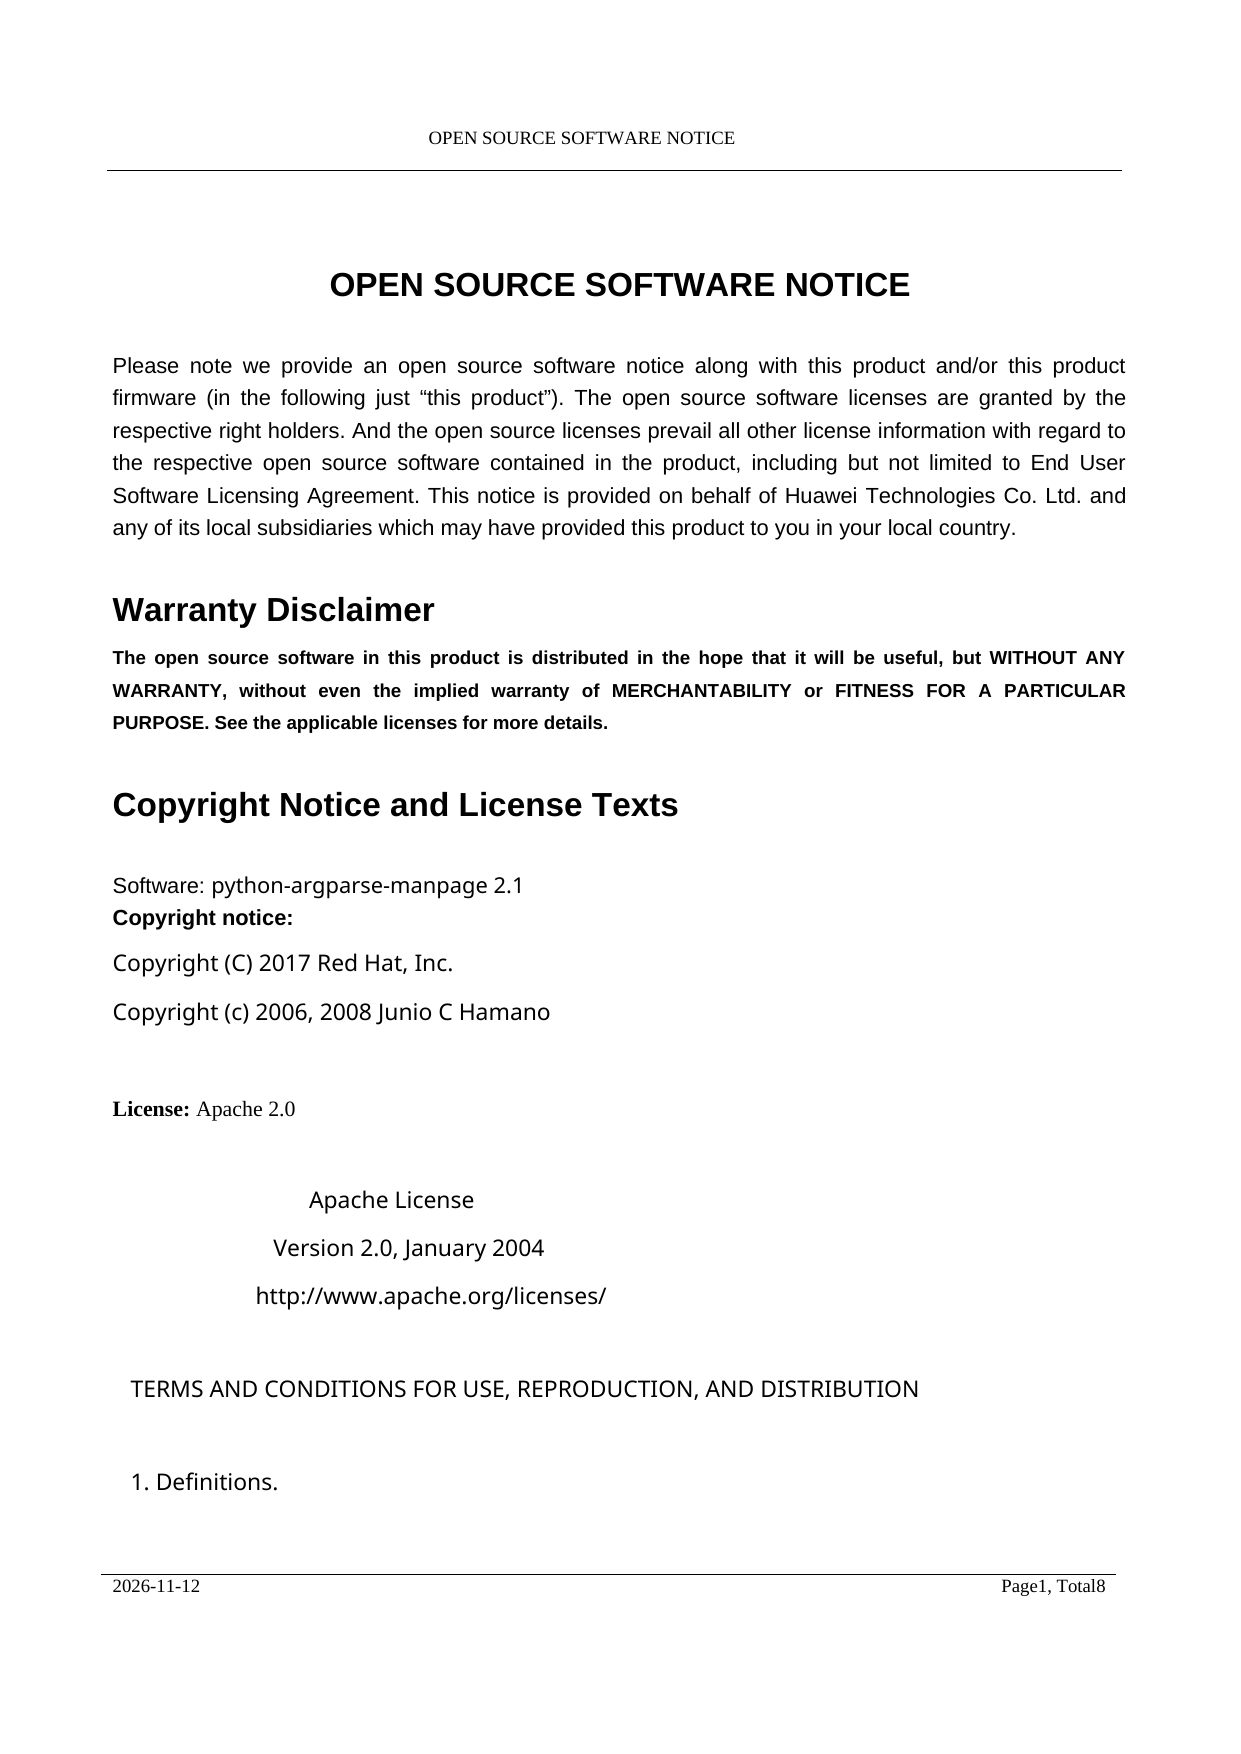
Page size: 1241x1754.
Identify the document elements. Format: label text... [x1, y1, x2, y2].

text http://www.apache.org/licenses/ [112, 1279, 1128, 1312]
text OPEN SOURCE SOFTWARE NOTICE [112, 251, 1128, 316]
text Copyright (C) 2017 Red Hat, Inc. Copyright (c) 2006, 2008 Junio C Hamano [112, 947, 1128, 1077]
text Apache License [112, 1183, 1128, 1216]
text Warranty Disclaimer [112, 576, 1128, 641]
text Please note we provide an open source software notice along with this product and/or this product firmware (in the following just “this product”). The open source software licenses are granted by the respective right holders. And the open source licenses prevail all other license information with regard to the respective open source software contained in the product, including but not limited to End User Software Licensing Agreement. This notice is provided on behalf of Huawei Technologies Co. Ltd. and any of its local subsidiaries which may have provided this product to you in your local country. [112, 349, 1128, 544]
text License: Apache 2.0 [112, 1093, 1128, 1125]
text Version 2.0, January 2004 [112, 1231, 1128, 1264]
text The open source software in this product is distributed in the hope that it will be useful, but WITHOUT ANY WARRANTY, without even the implied warranty of MERCHANTABILITY or FITNESS FOR A PARTICULAR PURPOSE. See the applicable licenses for more details. [112, 641, 1128, 739]
text Copyright Notice and License Texts [112, 771, 1128, 836]
text Software: python-argparse-manpage 2.1 [112, 869, 1128, 901]
text TERMS AND CONDITIONS FOR USE, REPRODUCTION, AND DISTRIBUTION [112, 1372, 1128, 1405]
text Copyright notice: [112, 901, 1128, 934]
text 1. Definitions. [112, 1466, 1128, 1498]
